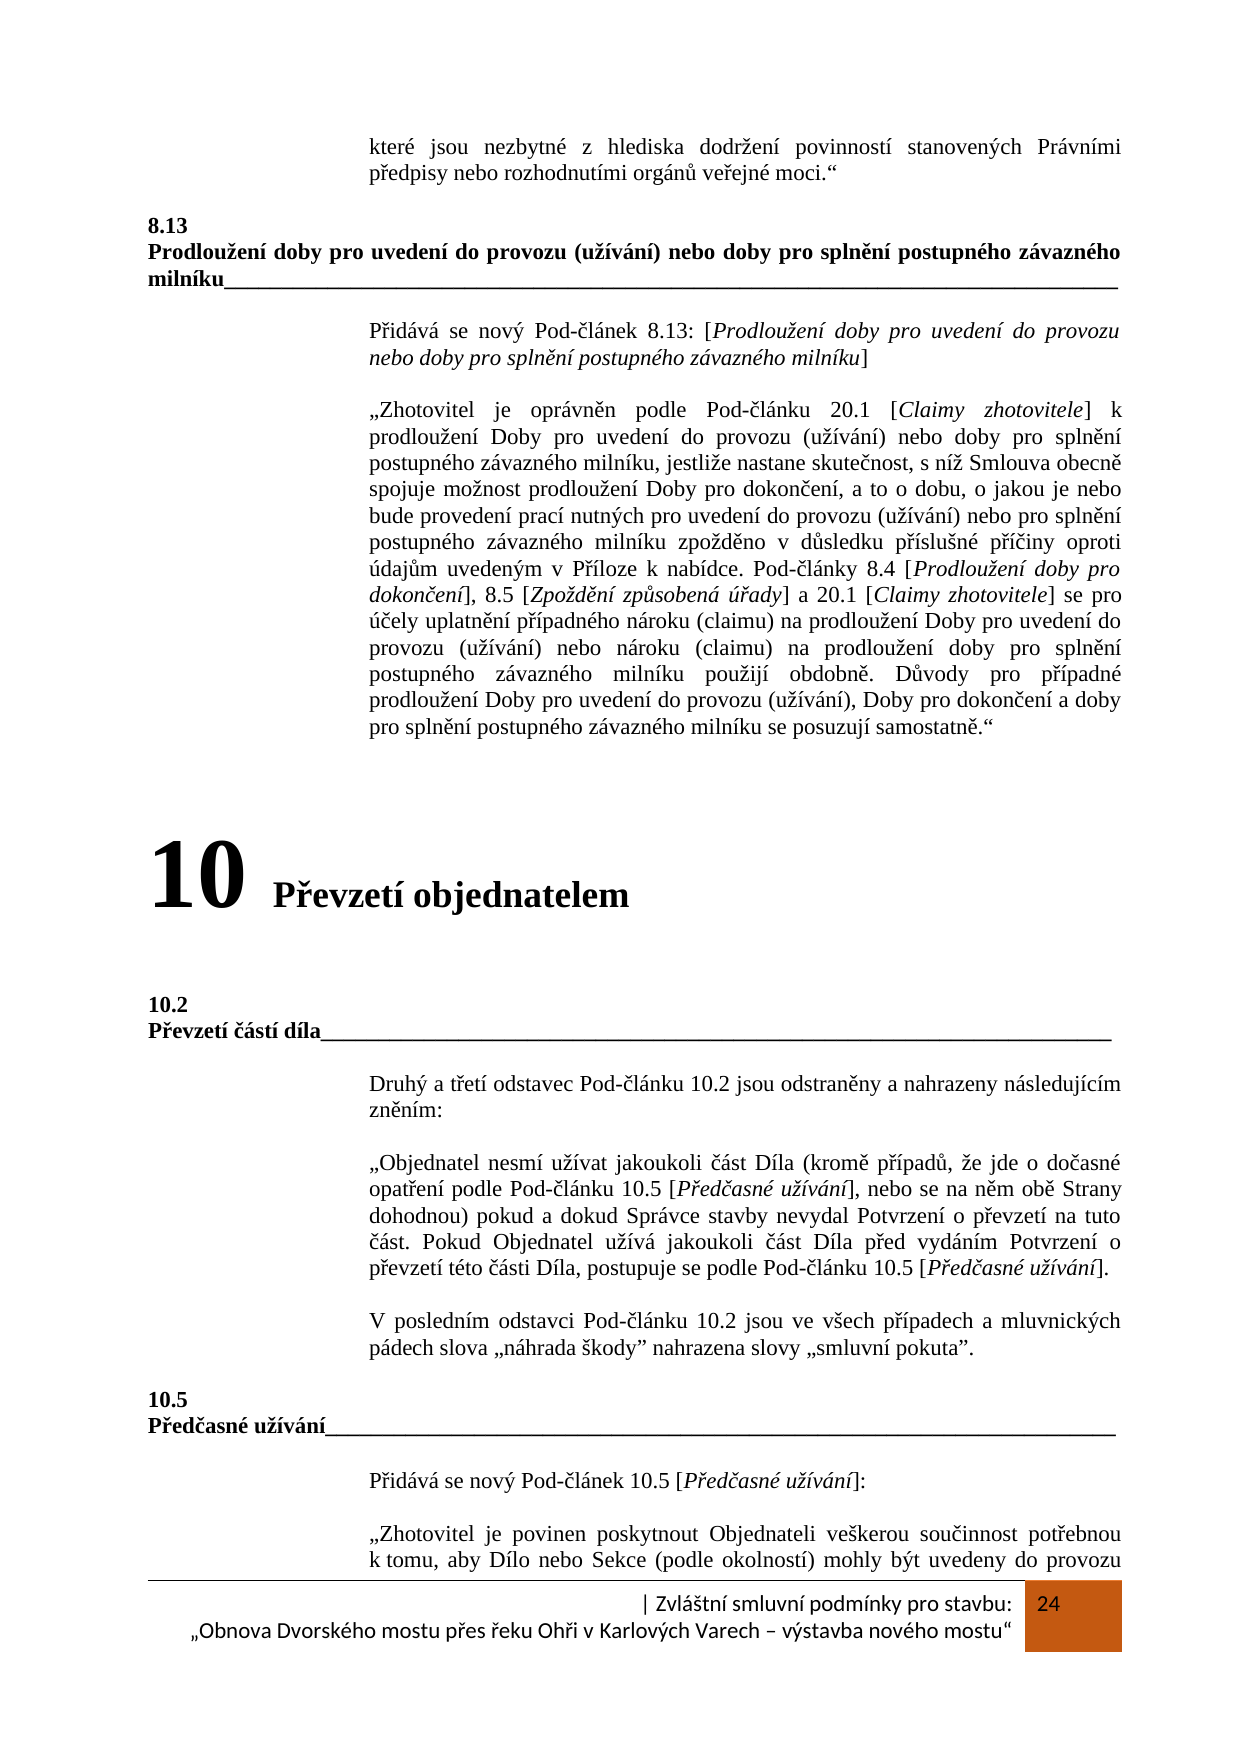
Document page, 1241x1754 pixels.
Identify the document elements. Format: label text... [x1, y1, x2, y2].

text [369, 1520, 1122, 1572]
text 8.13 [148, 212, 1122, 238]
subtitle 10 Převzetí objednatelem [148, 814, 1122, 929]
text Prodloužení doby pro uvedení do provozu (užívání) nebo doby pro splnění postupného závazného milníku______________________________________________________________________________ [148, 238, 1122, 291]
text „Objednatel nesmí užívat jakoukoli část Díla (kromě případů, že jde o dočasné opatření podle Pod-článku 10.5 [Předčasné užívání], nebo se na něm obě Strany dohodnou) pokud a dokud Správce stavby nevydal Potvrzení o převzetí na tuto část. Pokud Objednatel užívá jakoukoli část Díla před vydáním Potvrzení o převzetí této části Díla, postupuje se podle Pod-článku 10.5 [Předčasné užívání]. [369, 1149, 1122, 1281]
text Převzetí částí díla_____________________________________________________________________ [148, 1017, 1122, 1044]
text Přidává se nový Pod-článek 8.13: [Prodloužení doby pro uvedení do provozu nebo doby pro splnění postupného závazného milníku] [369, 317, 1122, 370]
text Druhý a třetí odstavec Pod-článku 10.2 jsou odstraněny a nahrazeny následujícím zněním: [369, 1070, 1122, 1123]
text „Zhotovitel je oprávněn podle Pod-článku 20.1 [Claimy zhotovitele] k prodloužení Doby pro uvedení do provozu (užívání) nebo doby pro splnění postupného závazného milníku, jestliže nastane skutečnost, s níž Smlouva obecně spojuje možnost prodloužení Doby pro dokončení, a to o dobu, o jakou je nebo bude provedení prací nutných pro uvedení do provozu (užívání) nebo pro splnění postupného závazného milníku zpožděno v důsledku příslušné příčiny oproti údajům uvedeným v Příloze k nabídce. Pod-články 8.4 [Prodloužení doby pro dokončení], 8.5 [Zpoždění způsobená úřady] a 20.1 [Claimy zhotovitele] se pro účely uplatnění případného nároku (claimu) na prodloužení Doby pro uvedení do provozu (užívání) nebo nároku (claimu) na prodloužení doby pro splnění postupného závazného milníku použijí obdobně. Důvody pro případné prodloužení Doby pro uvedení do provozu (užívání), Doby pro dokončení a doby pro splnění postupného závazného milníku se posuzují samostatně.“ [369, 396, 1122, 739]
text Přidává se nový Pod-článek 10.5 [Předčasné užívání]: [369, 1467, 1122, 1493]
text 10.5 [148, 1386, 1122, 1413]
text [369, 133, 1122, 186]
text V posledním odstavci Pod-článku 10.2 jsou ve všech případech a mluvnických pádech slova „náhrada škody” nahrazena slovy „smluvní pokuta”. [369, 1307, 1122, 1360]
text 10.2 [148, 991, 1122, 1017]
text Předčasné užívání_____________________________________________________________________ [148, 1413, 1122, 1439]
